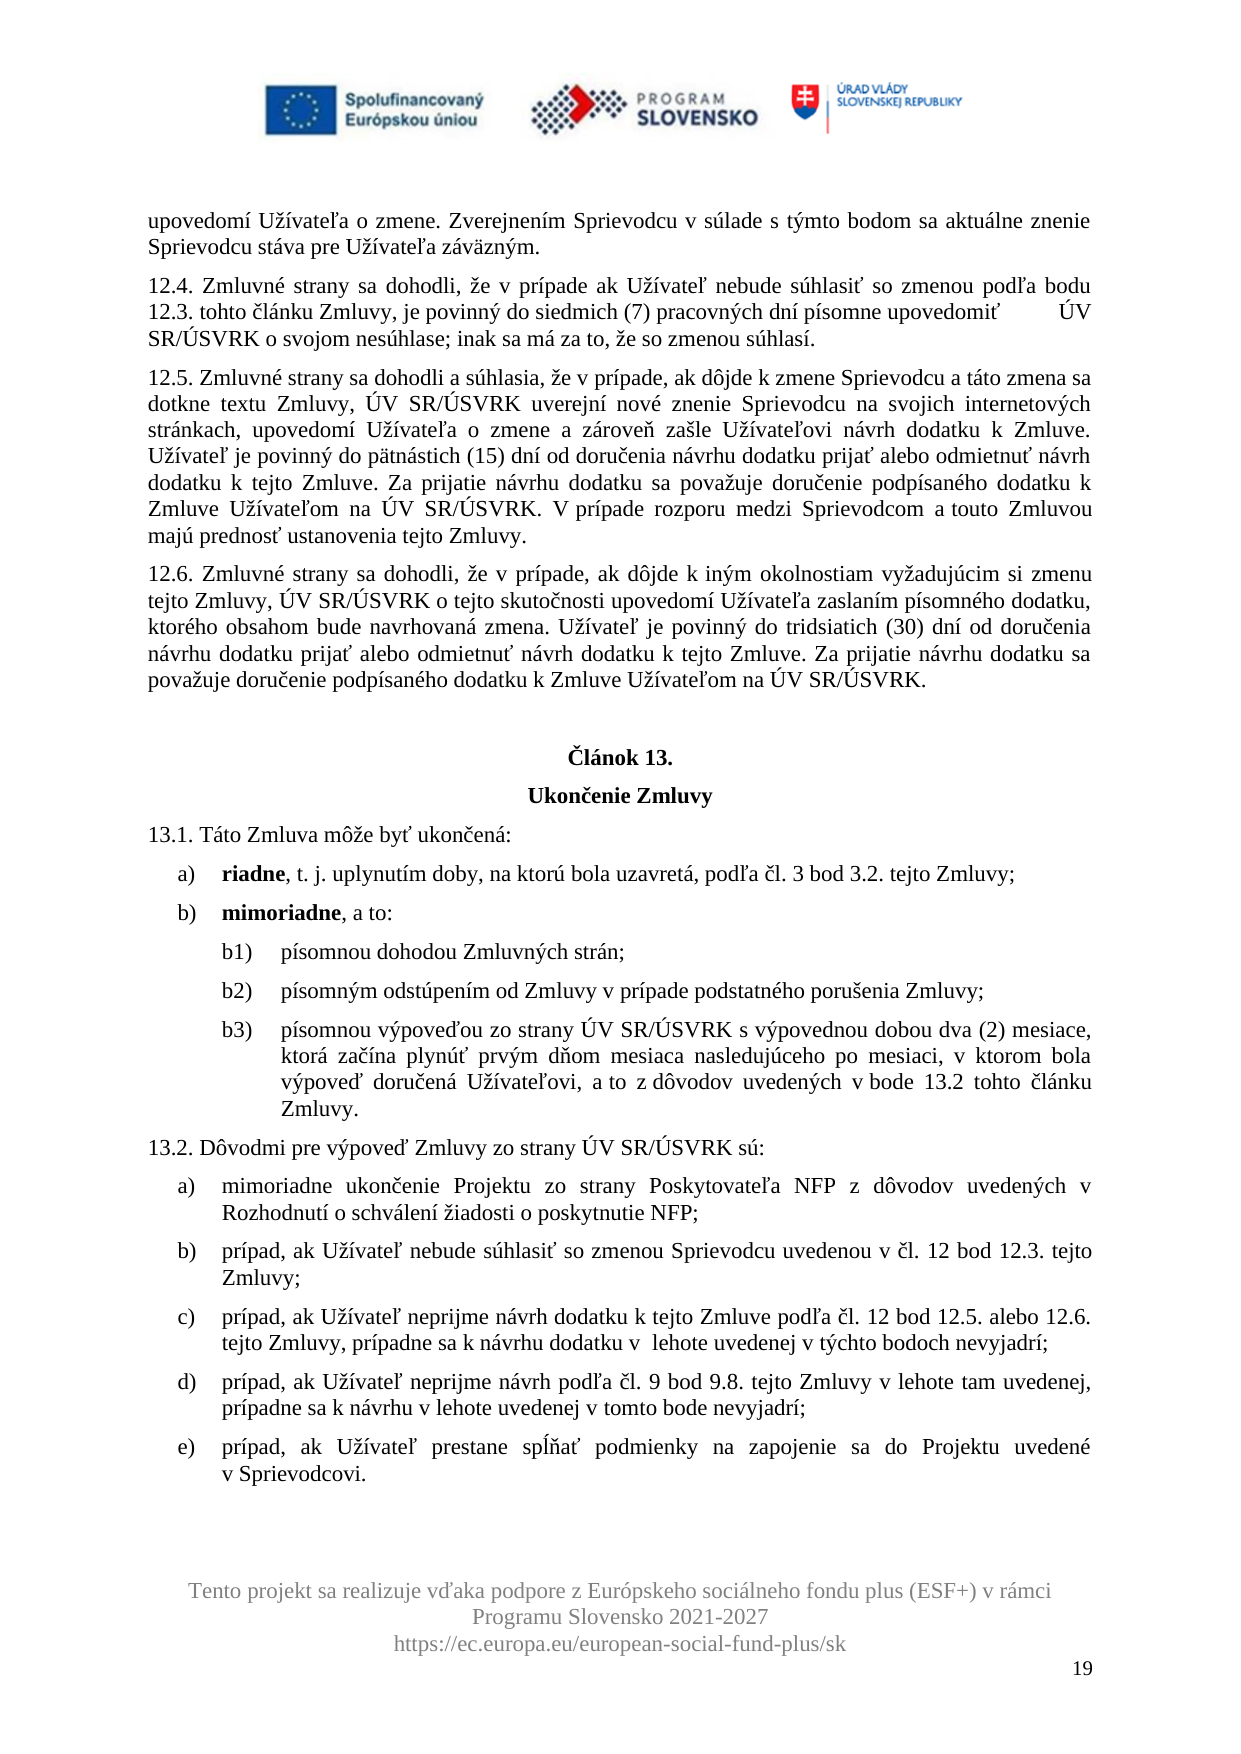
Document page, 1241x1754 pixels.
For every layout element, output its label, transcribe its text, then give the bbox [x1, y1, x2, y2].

text Ukončenie Zmluvy [148, 782, 1092, 809]
text b1) písomnou dohodou Zmluvných strán; [222, 938, 1092, 964]
text 12.6. Zmluvné strany sa dohodli, že v prípade, ak dôjde k iným okolnostiam vyžadujúcim si zmenu tejto Zmluvy, ÚV SR/ÚSVRK o tejto skutočnosti upovedomí Užívateľa zaslaním písomného dodatku, ktorého obsahom bude navrhovaná zmena. Užívateľ je povinný do tridsiatich (30) dní od doručenia návrhu dodatku prijať alebo odmietnuť návrh dodatku k tejto Zmluve. Za prijatie návrhu dodatku sa považuje doručenie podpísaného dodatku k Zmluve Užívateľom na ÚV SR/ÚSVRK. [148, 561, 1092, 692]
text 12.5. Zmluvné strany sa dohodli a súhlasia, že v prípade, ak dôjde k zmene Sprievodcu a táto zmena sa dotkne textu Zmluvy, ÚV SR/ÚSVRK uverejní nové znenie Sprievodcu na svojich internetových stránkach, upovedomí Užívateľa o zmene a zároveň zašle Užívateľovi návrh dodatku k Zmluve. Užívateľ je povinný do pätnástich (15) dní od doručenia návrhu dodatku prijať alebo odmietnuť návrh dodatku k tejto Zmluve. Za prijatie návrhu dodatku sa považuje doručenie podpísaného dodatku k Zmluve Užívateľom na ÚV SR/ÚSVRK. V prípade rozporu medzi Sprievodcom a touto Zmluvou majú prednosť ustanovenia tejto Zmluvy. [148, 363, 1092, 548]
text b3) písomnou výpoveďou zo strany ÚV SR/ÚSVRK s výpovednou dobou dva (2) mesiace, ktorá začína plynúť prvým dňom mesiaca nasledujúceho po mesiaci, v ktorom bola výpoveď doručená Užívateľovi, a to z dôvodov uvedených v bode 13.2 tohto článku Zmluvy. [222, 1016, 1092, 1121]
text 13.2. Dôvodmi pre výpoveď Zmluvy zo strany ÚV SR/ÚSVRK sú: [148, 1133, 1092, 1160]
text e) prípad, ak Užívateľ prestane spĺňať podmienky na zapojenie sa do Projektu uvedené v Sprievodcovi. [177, 1433, 1092, 1486]
text 12.4. Zmluvné strany sa dohodli, že v prípade ak Užívateľ nebude súhlasiť so zmenou podľa bodu 12.3. tohto článku Zmluvy, je povinný do siedmich (7) pracovných dní písomne upovedomiť ÚV SR/ÚSVRK o svojom nesúhlase; inak sa má za to, že so zmenou súhlasí. [148, 272, 1092, 351]
text c) prípad, ak Užívateľ neprijme návrh dodatku k tejto Zmluve podľa čl. 12 bod 12.5. alebo 12.6. tejto Zmluvy, prípadne sa k návrhu dodatku v lehote uvedenej v týchto bodoch nevyjadrí; [177, 1303, 1092, 1356]
text b2) písomným odstúpením od Zmluvy v prípade podstatného porušenia Zmluvy; [222, 977, 1092, 1003]
text d) prípad, ak Užívateľ neprijme návrh podľa čl. 9 bod 9.8. tejto Zmluvy v lehote tam uvedenej, prípadne sa k návrhu v lehote uvedenej v tomto bode nevyjadrí; [177, 1368, 1092, 1421]
text b) prípad, ak Užívateľ nebude súhlasiť so zmenou Sprievodcu uvedenou v čl. 12 bod 12.3. tejto Zmluvy; [177, 1238, 1092, 1290]
text 13.1. Táto Zmluva môže byť ukončená: [148, 821, 1092, 848]
text Článok 13. [148, 744, 1092, 770]
text b) mimoriadne, a to: [177, 899, 1092, 925]
text a) mimoriadne ukončenie Projektu zo strany Poskytovateľa NFP z dôvodov uvedených v Rozhodnutí o schválení žiadosti o poskytnutie NFP; [177, 1172, 1092, 1225]
text a) riadne, t. j. uplynutím doby, na ktorú bola uzavretá, podľa čl. 3 bod 3.2. tejto Zmluvy; [177, 860, 1092, 887]
picture [252, 73, 988, 150]
